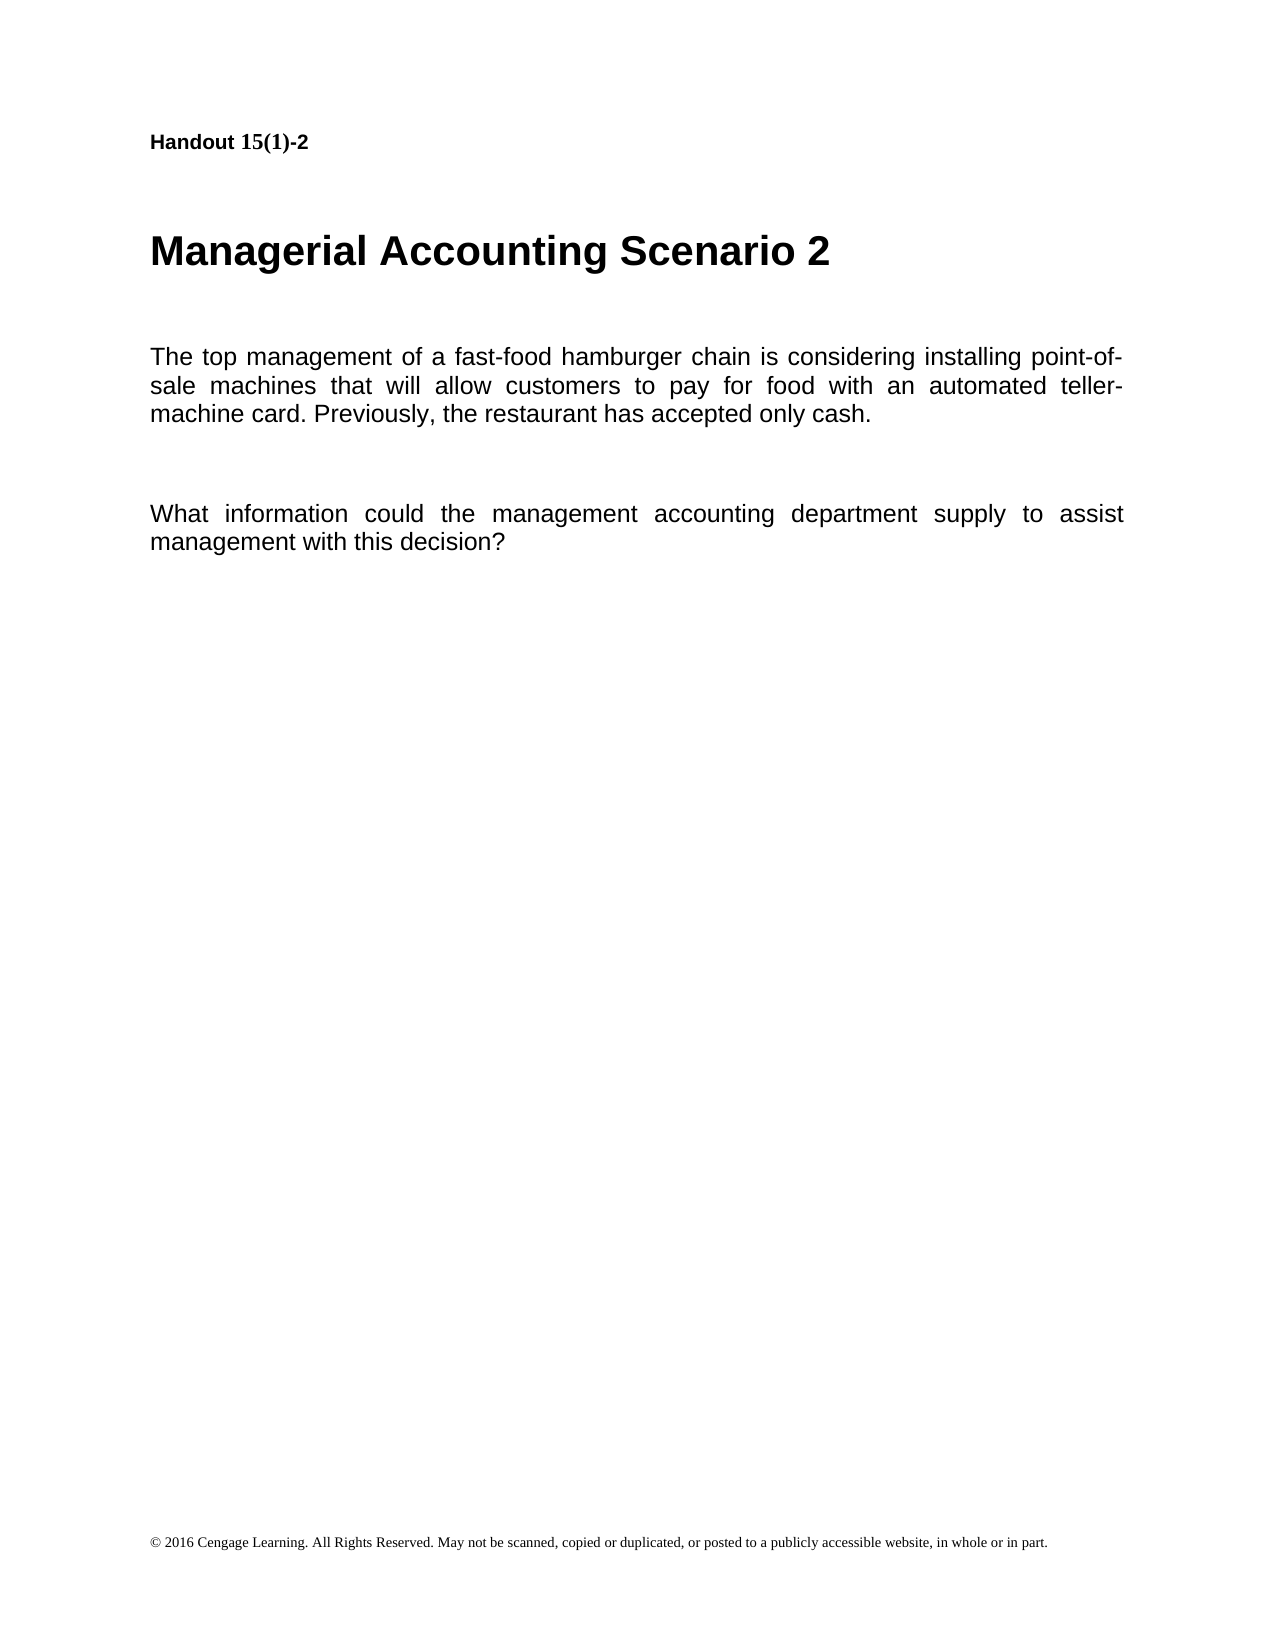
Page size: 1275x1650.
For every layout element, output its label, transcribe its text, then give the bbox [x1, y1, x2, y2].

text Managerial Accounting Scenario 2 [150, 226, 1125, 274]
text Handout 15(1)-2 [150, 126, 1125, 155]
text What information could the management accounting department supply to assist management with this decision? [150, 499, 1125, 556]
text The top management of a fast-food hamburger chain is considering installing point-of-sale machines that will allow customers to pay for food with an automated teller-machine card. Previously, the restaurant has accepted only cash. [150, 342, 1125, 428]
